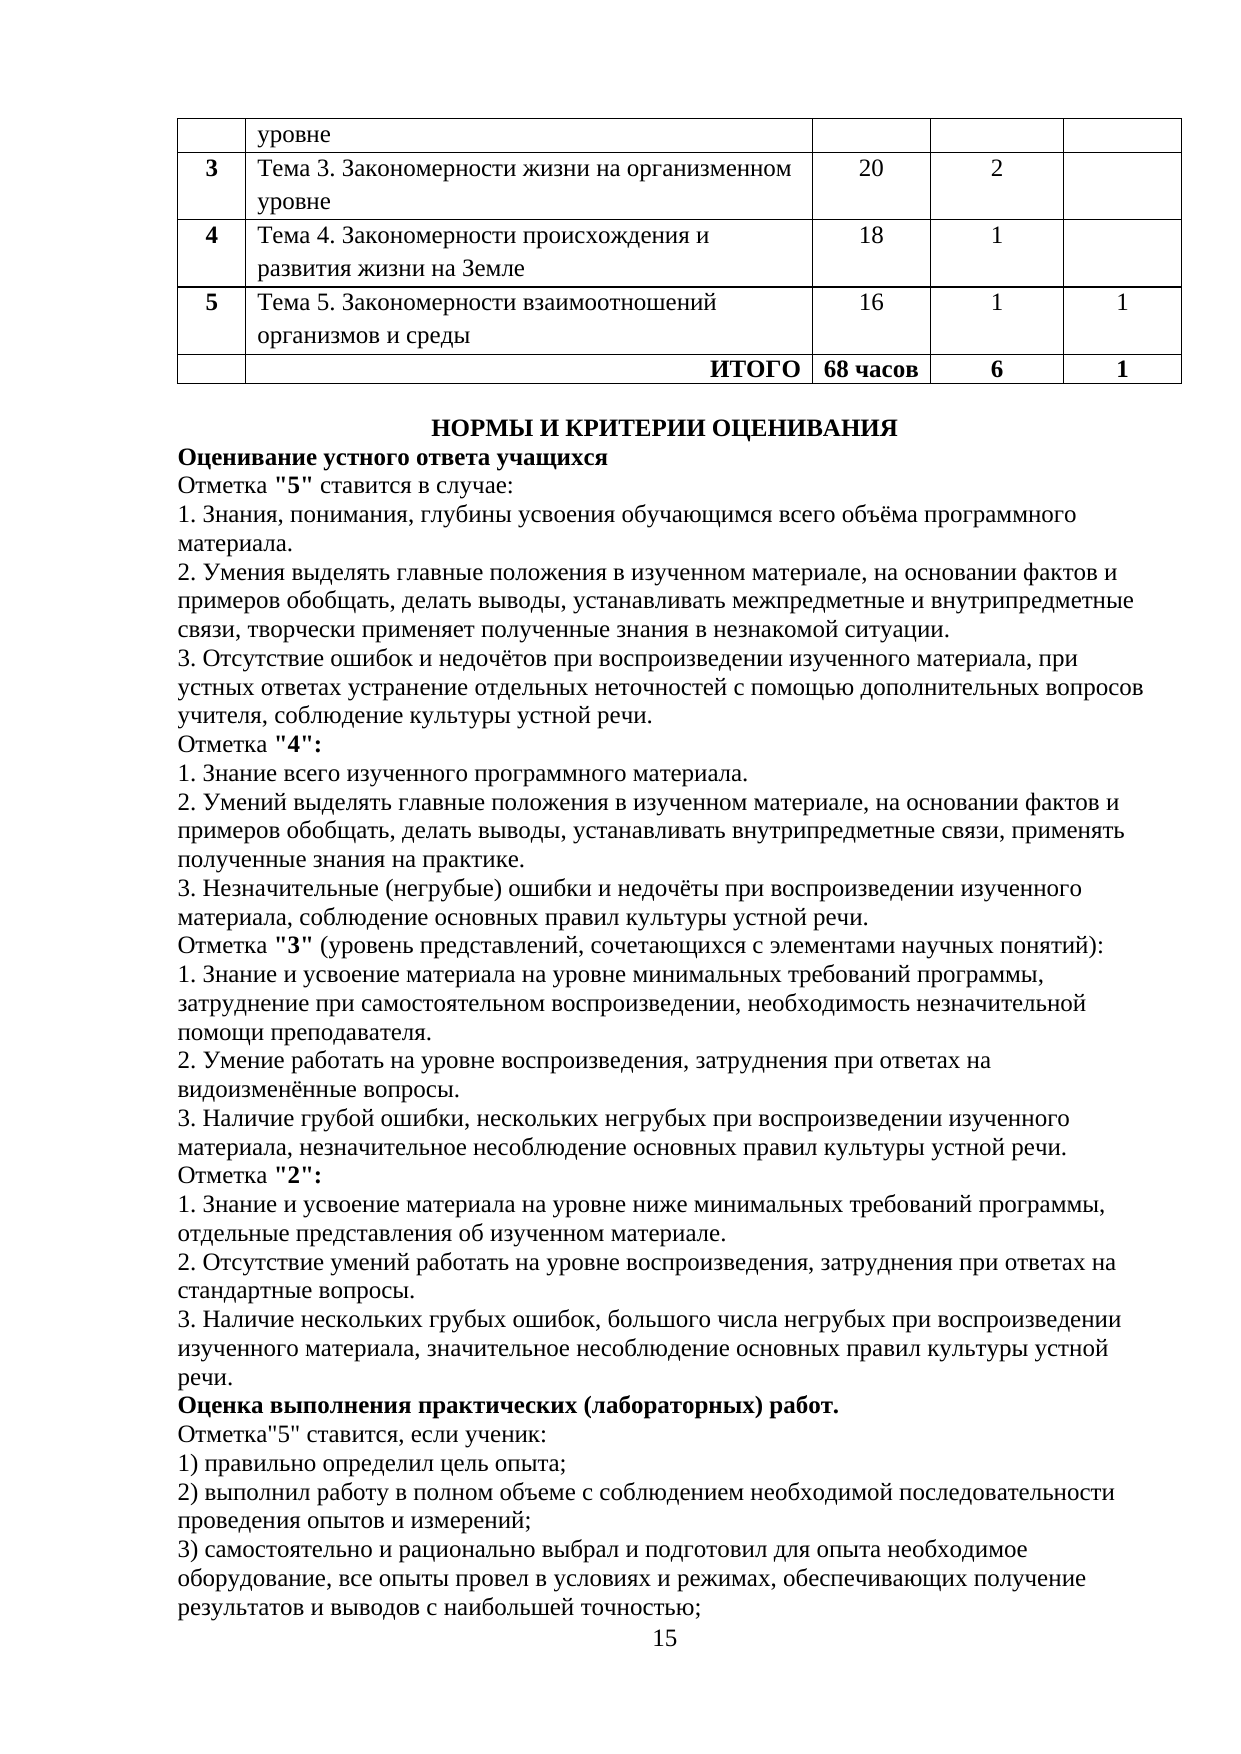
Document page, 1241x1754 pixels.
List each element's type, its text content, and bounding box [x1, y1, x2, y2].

text 2. Отсутствие умений работать на уровне воспроизведения, затруднения при ответах на стандартные вопросы. [177, 1247, 1152, 1304]
text 3. Незначительные (негрубые) ошибки и недочёты при воспроизведении изученного материала, соблюдение основных правил культуры устной речи. [177, 873, 1152, 931]
table_cell 20 [813, 153, 930, 219]
text 1. Знание и усвоение материала на уровне минимальных требований программы, затруднение при самостоятельном воспроизведении, необходимость незначительной помощи преподавателя. [177, 959, 1152, 1046]
text НОРМЫ И КРИТЕРИИ ОЦЕНИВАНИЯ [177, 413, 1152, 442]
text 3. Наличие грубой ошибки, нескольких негрубых при воспроизведении изученного материала, незначительное несоблюдение основных правил культуры устной речи. [177, 1103, 1152, 1161]
text Отметка "2": [177, 1161, 1152, 1189]
text Отметка "3" (уровень представлений, сочетающихся с элементами научных понятий): [177, 931, 1152, 959]
table_cell [1064, 119, 1181, 152]
text Отметка"5" ставится, если ученик: [177, 1419, 1152, 1448]
table_cell 1 [1064, 355, 1181, 383]
table_cell 10 [813, 119, 930, 152]
text 2. Умений выделять главные положения в изученном материале, на основании фактов и примеров обобщать, делать выводы, устанавливать внутрипредметные связи, применять полученные знания на практике. [177, 787, 1152, 873]
text 2. Умение работать на уровне воспроизведения, затруднения при ответах на видоизменённые вопросы. [177, 1046, 1152, 1103]
text 1. Знание всего изученного программного материала. [177, 758, 1152, 787]
table_cell [1064, 153, 1181, 219]
table_cell Тема 4. Закономерности происхождения и развития жизни на Земле [246, 220, 812, 286]
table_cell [246, 119, 812, 152]
text 3. Отсутствие ошибок и недочётов при воспроизведении изученного материала, при устных ответах устранение отдельных неточностей с помощью дополнительных вопросов учителя, соблюдение культуры устной речи. [177, 643, 1152, 729]
text 3. Наличие нескольких грубых ошибок, большого числа негрубых при воспроизведении изученного материала, значительное несоблюдение основных правил культуры устной речи. [177, 1304, 1152, 1391]
table_cell 4 [178, 220, 245, 286]
text 2. Умения выделять главные положения в изученном материале, на основании фактов и примеров обобщать, делать выводы, устанавливать межпредметные и внутрипредметные связи, творчески применяет полученные знания в незнакомой ситуации. [177, 557, 1152, 643]
text Отметка "5" ставится в случае: [177, 471, 1152, 499]
text 1) правильно определил цель опыта; [177, 1448, 1152, 1477]
text 1. Знание и усвоение материала на уровне ниже минимальных требований программы, отдельные представления об изученном материале. [177, 1189, 1152, 1247]
text 1. Знания, понимания, глубины усвоения обучающимся всего объёма программного материала. [177, 499, 1152, 557]
text 2) выполнил работу в полном объеме с соблюдением необходимой последовательности проведения опытов и измерений; [177, 1477, 1152, 1534]
text Отметка "4": [177, 729, 1152, 758]
table_cell 16 [813, 288, 930, 353]
table_cell 6 [931, 355, 1063, 383]
table_cell [1064, 220, 1181, 286]
table_cell 2 [178, 119, 245, 152]
text 3) самостоятельно и рационально выбрал и подготовил для опыта необходимое оборудование, все опыты провел в условиях и режимах, обеспечивающих получение результатов и выводов с наибольшей точностью; [177, 1534, 1152, 1621]
table_cell 1 [931, 288, 1063, 353]
table_cell 3 [178, 153, 245, 219]
table_cell [178, 355, 245, 383]
table_cell 68 часов [813, 355, 930, 383]
table_cell ИТОГО [246, 355, 812, 383]
table_cell 2 [931, 119, 1063, 152]
text Оценка выполнения практических (лабораторных) работ. [177, 1391, 1152, 1419]
text Оценивание устного ответа учащихся [177, 442, 1152, 471]
table_cell 1 [1064, 288, 1181, 353]
table_cell Тема 5. Закономерности взаимоотношений организмов и среды [246, 288, 812, 353]
table_cell 2 [931, 153, 1063, 219]
table_cell 1 [931, 220, 1063, 286]
table_cell 5 [178, 288, 245, 353]
table_cell 18 [813, 220, 930, 286]
table_cell Тема 3. Закономерности жизни на организменном уровне [246, 153, 812, 219]
